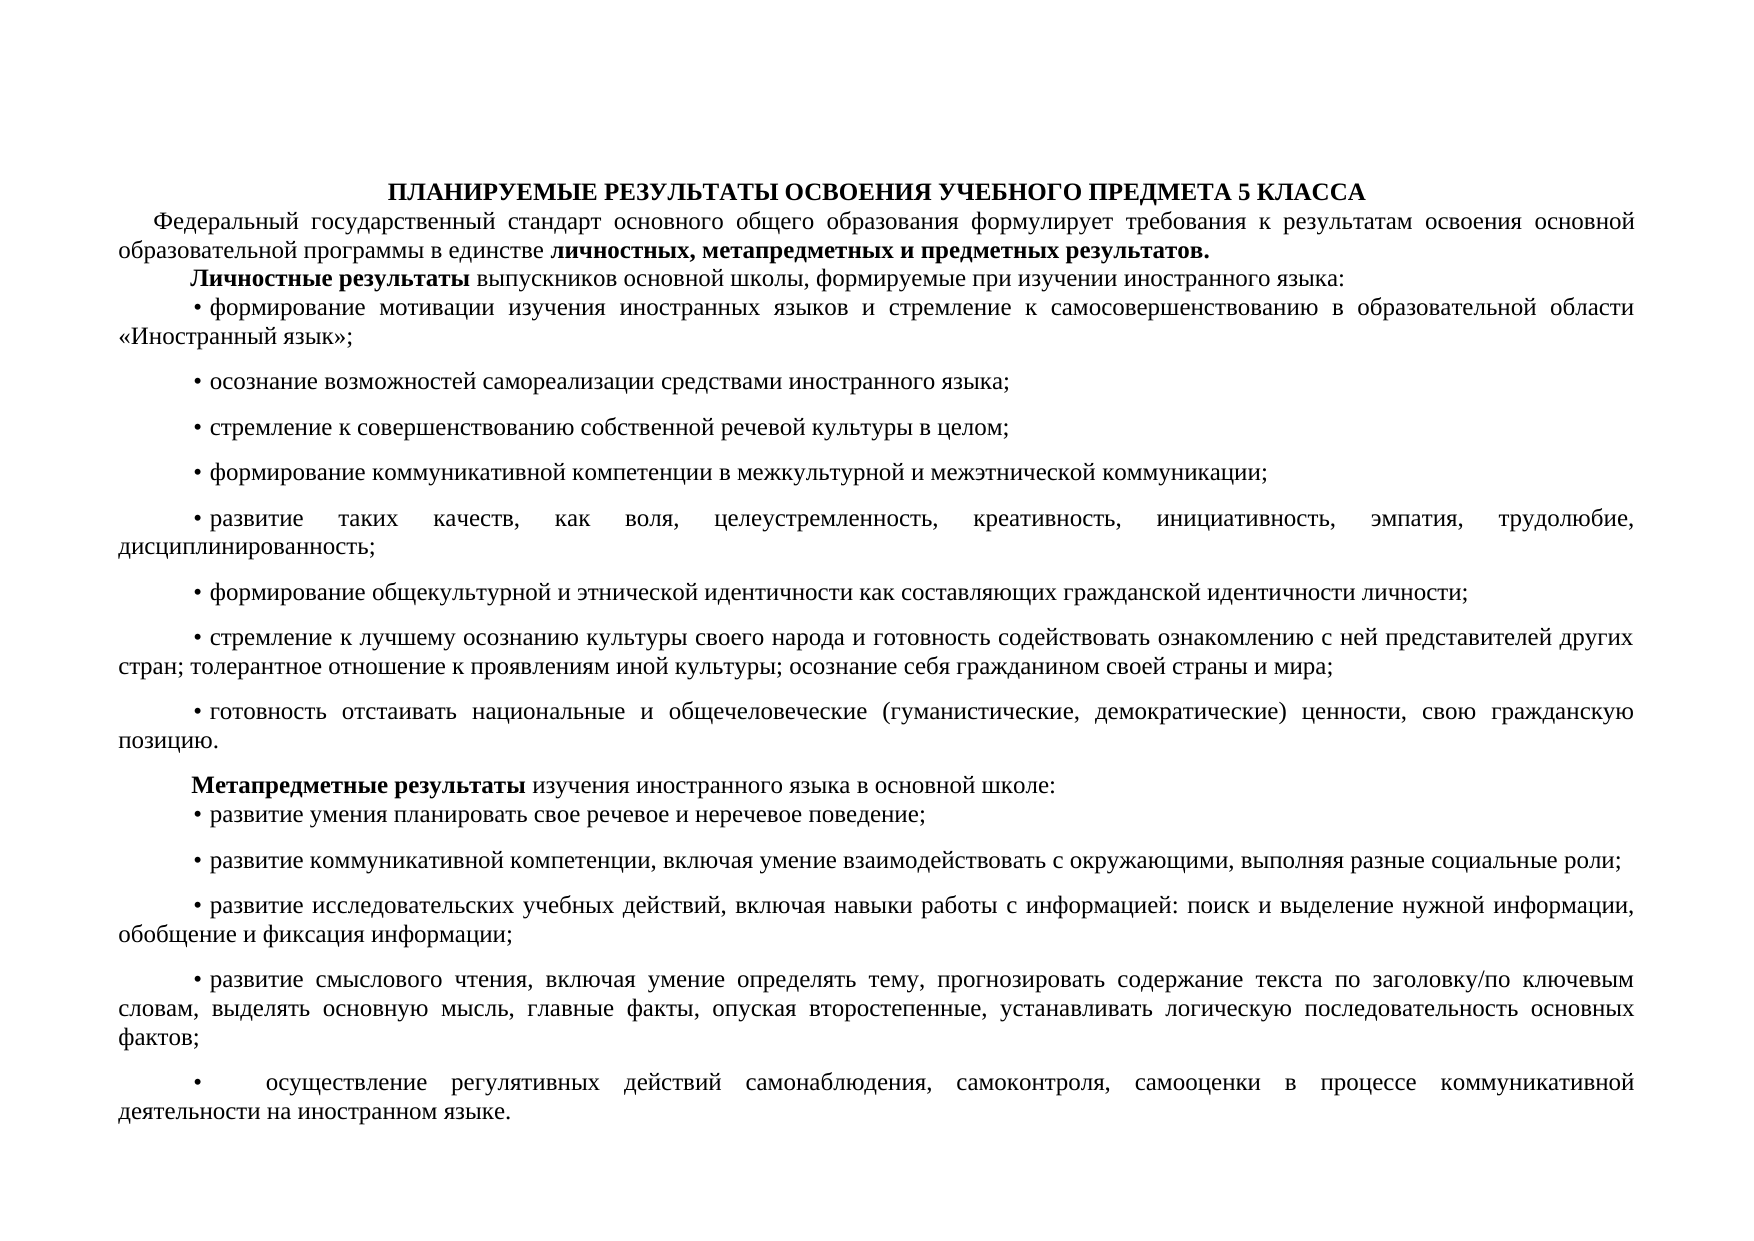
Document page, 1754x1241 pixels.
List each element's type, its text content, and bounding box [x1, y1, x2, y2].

list осознание возможностей самореализации средствами иностранного языка; [118, 366, 1636, 395]
list развитие таких качеств, как воля, целеустремленность, креативность, инициативность, эмпатия, трудолюбие, дисциплинированность; [118, 503, 1636, 560]
text Личностные результаты выпускников основной школы, формируемые при изучении иностранного языка: [118, 263, 1636, 292]
text Метапредметные результаты изучения иностранного языка в основной школе: [118, 771, 1636, 799]
list формирование мотивации изучения иностранных языков и стремление к самосовершенствованию в образовательной области «Иностранный язык»; [118, 292, 1636, 350]
list формирование коммуникативной компетенции в межкультурной и межэтнической коммуникации; [118, 457, 1636, 486]
list осуществление регулятивных действий самонаблюдения, самоконтроля, самооценки в процессе коммуникативной деятельности на иностранном языке. [118, 1067, 1636, 1125]
text ПЛАНИРУЕМЫЕ РЕЗУЛЬТАТЫ ОСВОЕНИЯ УЧЕБНОГО ПРЕДМЕТА 5 КЛАССА [118, 177, 1636, 206]
list развитие смыслового чтения, включая умение определять тему, прогнозировать содержание текста по заголовку/по ключевым словам, выделять основную мысль, главные факты, опуская второстепенные, устанавливать логическую последовательность основных фактов; [118, 964, 1636, 1051]
list готовность отстаивать национальные и общечеловеческие (гуманистические, демократические) ценности, свою гражданскую позицию. [118, 696, 1636, 754]
list формирование общекультурной и этнической идентичности как составляющих гражданской идентичности личности; [118, 577, 1636, 606]
text Федеральный государственный стандарт основного общего образования формулирует требования к результатам освоения основной образовательной программы в единстве личностных, метапредметных и предметных результатов. [118, 206, 1636, 263]
list развитие умения планировать свое речевое и неречевое поведение; [193, 799, 1636, 828]
list развитие исследовательских учебных действий, включая навыки работы с информацией: поиск и выделение нужной информации, обобщение и фиксация информации; [118, 890, 1636, 948]
list стремление к совершенствованию собственной речевой культуры в целом; [118, 412, 1636, 441]
list развитие коммуникативной компетенции, включая умение взаимодействовать с окружающими, выполняя разные социальные роли; [118, 845, 1636, 873]
list стремление к лучшему осознанию культуры своего народа и готовность содействовать ознакомлению с ней представителей других стран; толерантное отношение к проявлениям иной культуры; осознание себя гражданином своей страны и мира; [118, 622, 1636, 680]
